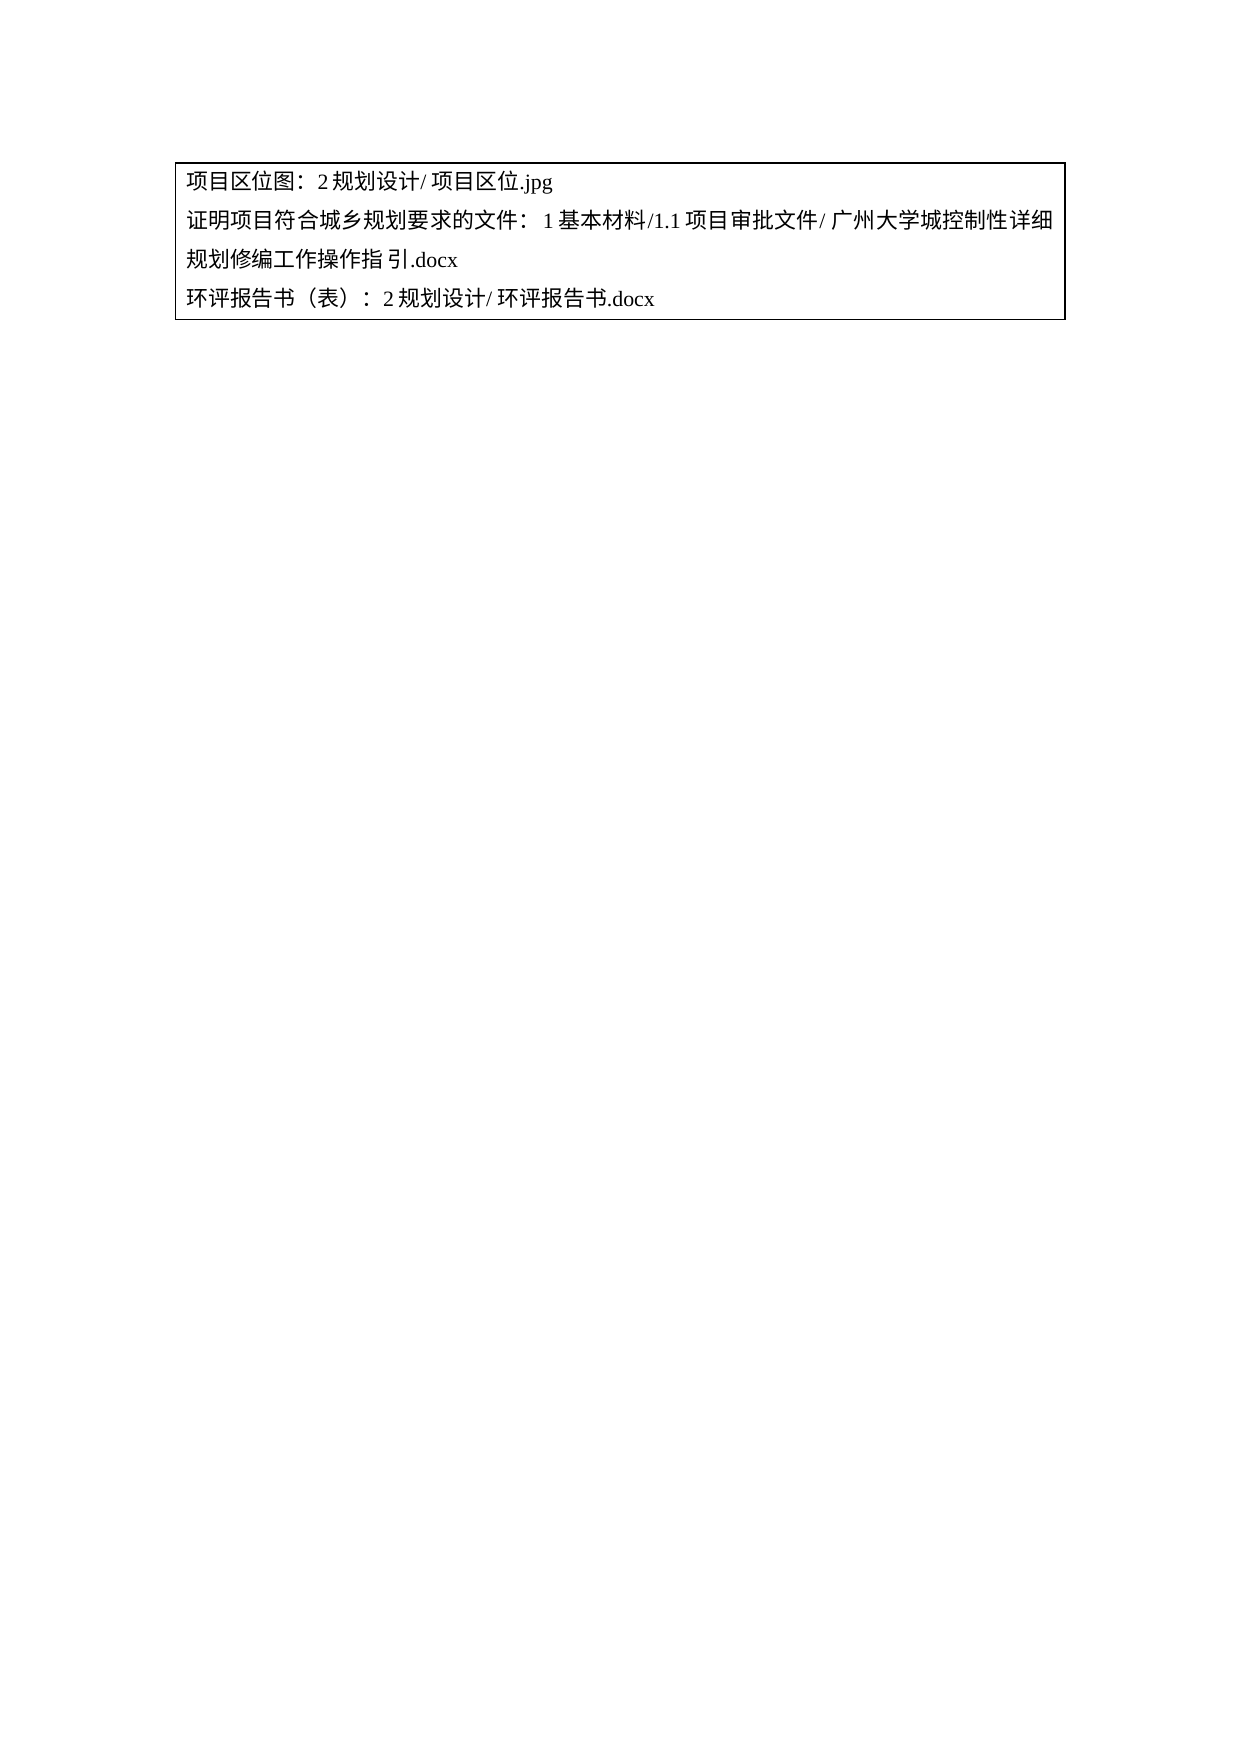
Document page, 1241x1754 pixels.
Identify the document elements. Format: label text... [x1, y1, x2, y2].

table_header 项目区位图：2规划设计/ 项目区位.jpg 证明项目符合城乡规划要求的文件：1基本材料/1.1项目审批文件/ 广州大学城控制性详细 规划修编工作操作指 引.docx 环评报告书（表）：2规划设计/ 环评报告书.docx [176, 164, 1064, 319]
